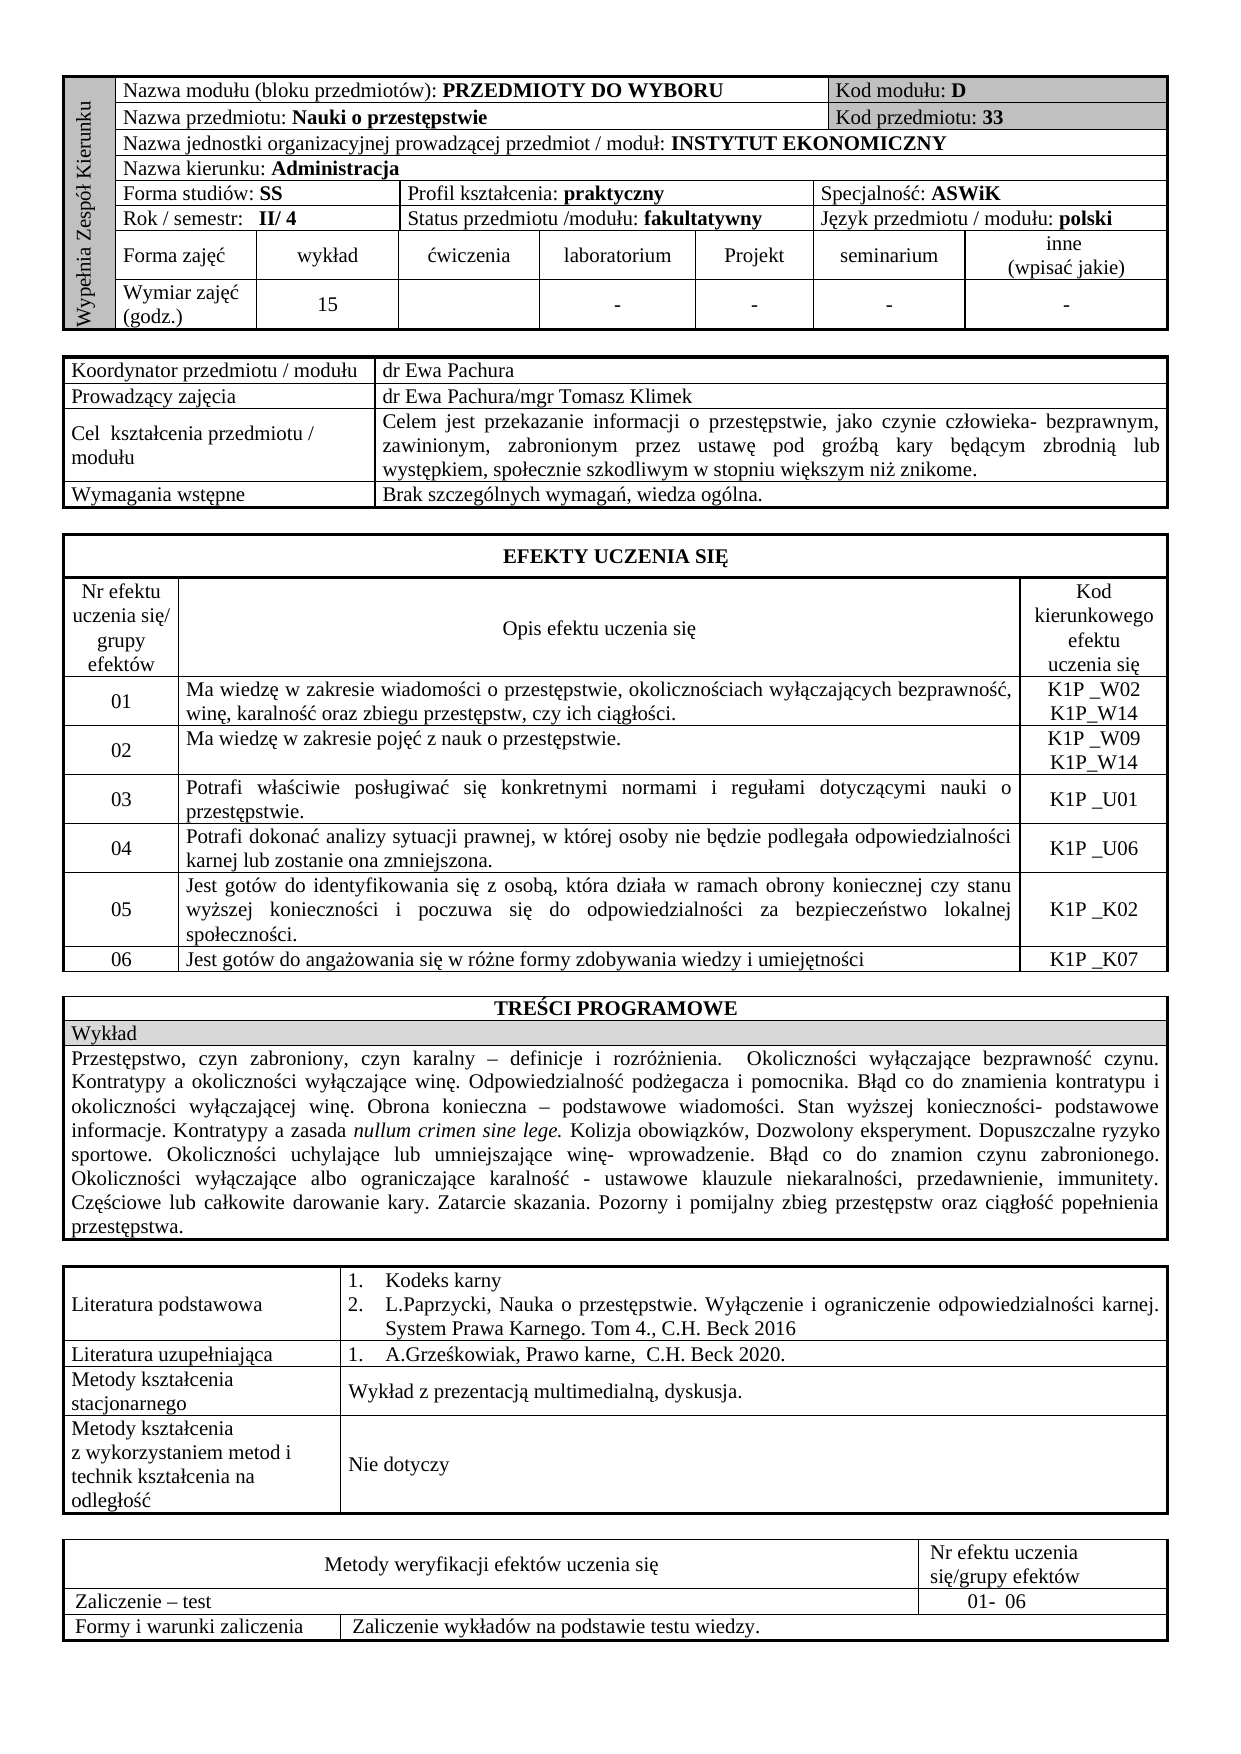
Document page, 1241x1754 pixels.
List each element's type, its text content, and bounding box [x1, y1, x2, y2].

table_cell Celem jest przekazanie informacji o przestępstwie, jako czynie człowieka- bezprawnym, zawinionym, zabronionym przez ustawę pod groźbą kary będącym zbrodnią lub występkiem, społecznie szkodliwym w stopniu większym niż znikome. [376, 409, 1166, 481]
table_header Nr efektu uczenia się/grupy efektów [919, 1540, 1166, 1588]
table_cell Cel kształcenia przedmiotu / modułu [65, 409, 374, 481]
table_header Kodeks karny L.Paprzycki, Nauka o przestępstwie. Wyłączenie i ograniczenie odpowiedzialności karnej. System Prawa Karnego. Tom 4., C.H. Beck 2016 [341, 1268, 1166, 1340]
table_cell Zaliczenie wykładów na podstawie testu wiedzy. [341, 1615, 1166, 1638]
table_cell K1P _W02 K1P_W14 [1021, 677, 1166, 725]
table_cell dr Ewa Pachura/mgr Tomasz Klimek [376, 384, 1166, 408]
table_cell Nazwa kierunku: Administracja [116, 156, 1166, 179]
table_header Koordynator przedmiotu / modułu [65, 359, 374, 382]
table_cell Rok / semestr: II/ 4 [116, 206, 399, 230]
table_cell Metody kształcenia z wykorzystaniem metod i technik kształcenia na odległość [65, 1416, 340, 1512]
table_cell [399, 280, 539, 328]
table_cell Metody kształcenia stacjonarnego [65, 1367, 340, 1415]
table_cell Potrafi dokonać analizy sytuacji prawnej, w której osoby nie będzie podlegała odpowiedzialności karnej lub zostanie ona zmniejszona. [179, 824, 1019, 872]
table_cell Kod przedmiotu: 33 [829, 103, 1166, 129]
table_cell Ma wiedzę w zakresie pojęć z nauk o przestępstwie. [179, 726, 1019, 774]
table_cell Wymagania wstępne [65, 482, 374, 506]
table_cell Przestępstwo, czyn zabroniony, czyn karalny – definicje i rozróżnienia. Okoliczności wyłączające bezprawność czynu. Kontratypy a okoliczności wyłączające winę. Odpowiedzialność podżegacza i pomocnika. Błąd co do znamienia kontratypu i okoliczności wyłączającej winę. Obrona konieczna – podstawowe wiadomości. Stan wyższej konieczności- podstawowe informacje. Kontratypy a zasada nullum crimen sine lege. Kolizja obowiązków, Dozwolony eksperyment. Dopuszczalne ryzyko sportowe. Okoliczności uchylające lub umniejszające winę- wprowadzenie. Błąd co do znamion czynu zabronionego. Okoliczności wyłączające albo ograniczające karalność - ustawowe klauzule niekaralności, przedawnienie, immunitety. Częściowe lub całkowite darowanie kary. Zatarcie skazania. Pozorny i pomijalny zbieg przestępstw oraz ciągłość popełnienia przestępstwa. [65, 1046, 1166, 1238]
table_header Kod modułu: D [829, 78, 1166, 102]
table_cell Brak szczególnych wymagań, wiedza ogólna. [376, 482, 1166, 506]
table_cell 02 [65, 726, 178, 774]
table_cell Potrafi właściwie posługiwać się konkretnymi normami i regułami dotyczącymi nauki o przestępstwie. [179, 775, 1019, 823]
table_cell Nie dotyczy [341, 1416, 1166, 1512]
table_cell Nr efektu uczenia się/ grupy efektów [65, 579, 178, 676]
table_header Nazwa modułu (bloku przedmiotów): PRZEDMIOTY DO WYBORU [116, 78, 828, 102]
table_header dr Ewa Pachura [376, 359, 1166, 382]
table_cell Zaliczenie – test [65, 1589, 918, 1613]
table_header TREŚCI PROGRAMOWE [65, 997, 1166, 1020]
table_header EFEKTY UCZENIA SIĘ [65, 536, 1166, 576]
table_cell Forma zajęć [116, 231, 256, 279]
table_cell Jest gotów do angażowania się w różne formy zdobywania wiedzy i umiejętności [179, 947, 1019, 971]
table_cell K1P _W09 K1P_W14 [1021, 726, 1166, 774]
table_cell Formy i warunki zaliczenia [65, 1615, 340, 1638]
table_cell - [966, 280, 1166, 328]
table_cell Wykład [65, 1021, 1166, 1045]
table_cell - [696, 280, 813, 328]
table_cell Opis efektu uczenia się [179, 579, 1019, 676]
table_cell Literatura uzupełniająca [65, 1341, 340, 1366]
table_cell - [814, 280, 964, 328]
table_cell wykład [257, 231, 398, 279]
table_cell K1P _K02 [1021, 873, 1166, 946]
table_cell K1P _K07 [1021, 947, 1166, 971]
table_cell K1P _U01 [1021, 775, 1166, 823]
table_cell Jest gotów do identyfikowania się z osobą, która działa w ramach obrony koniecznej czy stanu wyższej konieczności i poczuwa się do odpowiedzialności za bezpieczeństwo lokalnej społeczności. [179, 873, 1019, 946]
table_cell seminarium [814, 231, 964, 279]
table_cell Projekt [696, 231, 813, 279]
table_cell A.Grześkowiak, Prawo karne, C.H. Beck 2020. [341, 1341, 1166, 1366]
table_cell 03 [65, 775, 178, 823]
table_cell K1P _U06 [1021, 824, 1166, 872]
table_cell Forma studiów: SS [116, 181, 399, 205]
table_cell Wymiar zajęć (godz.) [116, 280, 256, 328]
table_cell 01 [65, 677, 178, 725]
table_cell Status przedmiotu /modułu: fakultatywny [401, 206, 813, 230]
table_cell 05 [65, 873, 178, 946]
table_cell Język przedmiotu / modułu: polski [814, 206, 1166, 230]
table_header Literatura podstawowa [65, 1268, 340, 1340]
table_cell 06 [65, 947, 178, 971]
table_cell Specjalność: ASWiK [814, 181, 1166, 205]
table_cell - [540, 280, 695, 328]
table_cell Nazwa przedmiotu: Nauki o przestępstwie [116, 103, 828, 129]
table_header Metody weryfikacji efektów uczenia się [65, 1540, 918, 1588]
table_cell 15 [257, 280, 398, 328]
table_header Wypełnia Zespół Kierunku [65, 78, 115, 328]
table_cell 04 [65, 824, 178, 872]
table_cell Wykład z prezentacją multimedialną, dyskusja. [341, 1367, 1166, 1415]
table_cell inne (wpisać jakie) [966, 231, 1166, 279]
table_cell Nazwa jednostki organizacyjnej prowadzącej przedmiot / moduł: INSTYTUT EKONOMICZNY [116, 130, 1166, 154]
table_cell Prowadzący zajęcia [65, 384, 374, 408]
table_cell Profil kształcenia: praktyczny [401, 181, 813, 205]
table_cell ćwiczenia [399, 231, 539, 279]
table_cell 06 [919, 1589, 1166, 1613]
table_cell Ma wiedzę w zakresie wiadomości o przestępstwie, okolicznościach wyłączających bezprawność, winę, karalność oraz zbiegu przestępstw, czy ich ciągłości. [179, 677, 1019, 725]
table_cell laboratorium [540, 231, 695, 279]
table_cell Kod kierunkowego efektu uczenia się [1021, 579, 1166, 676]
